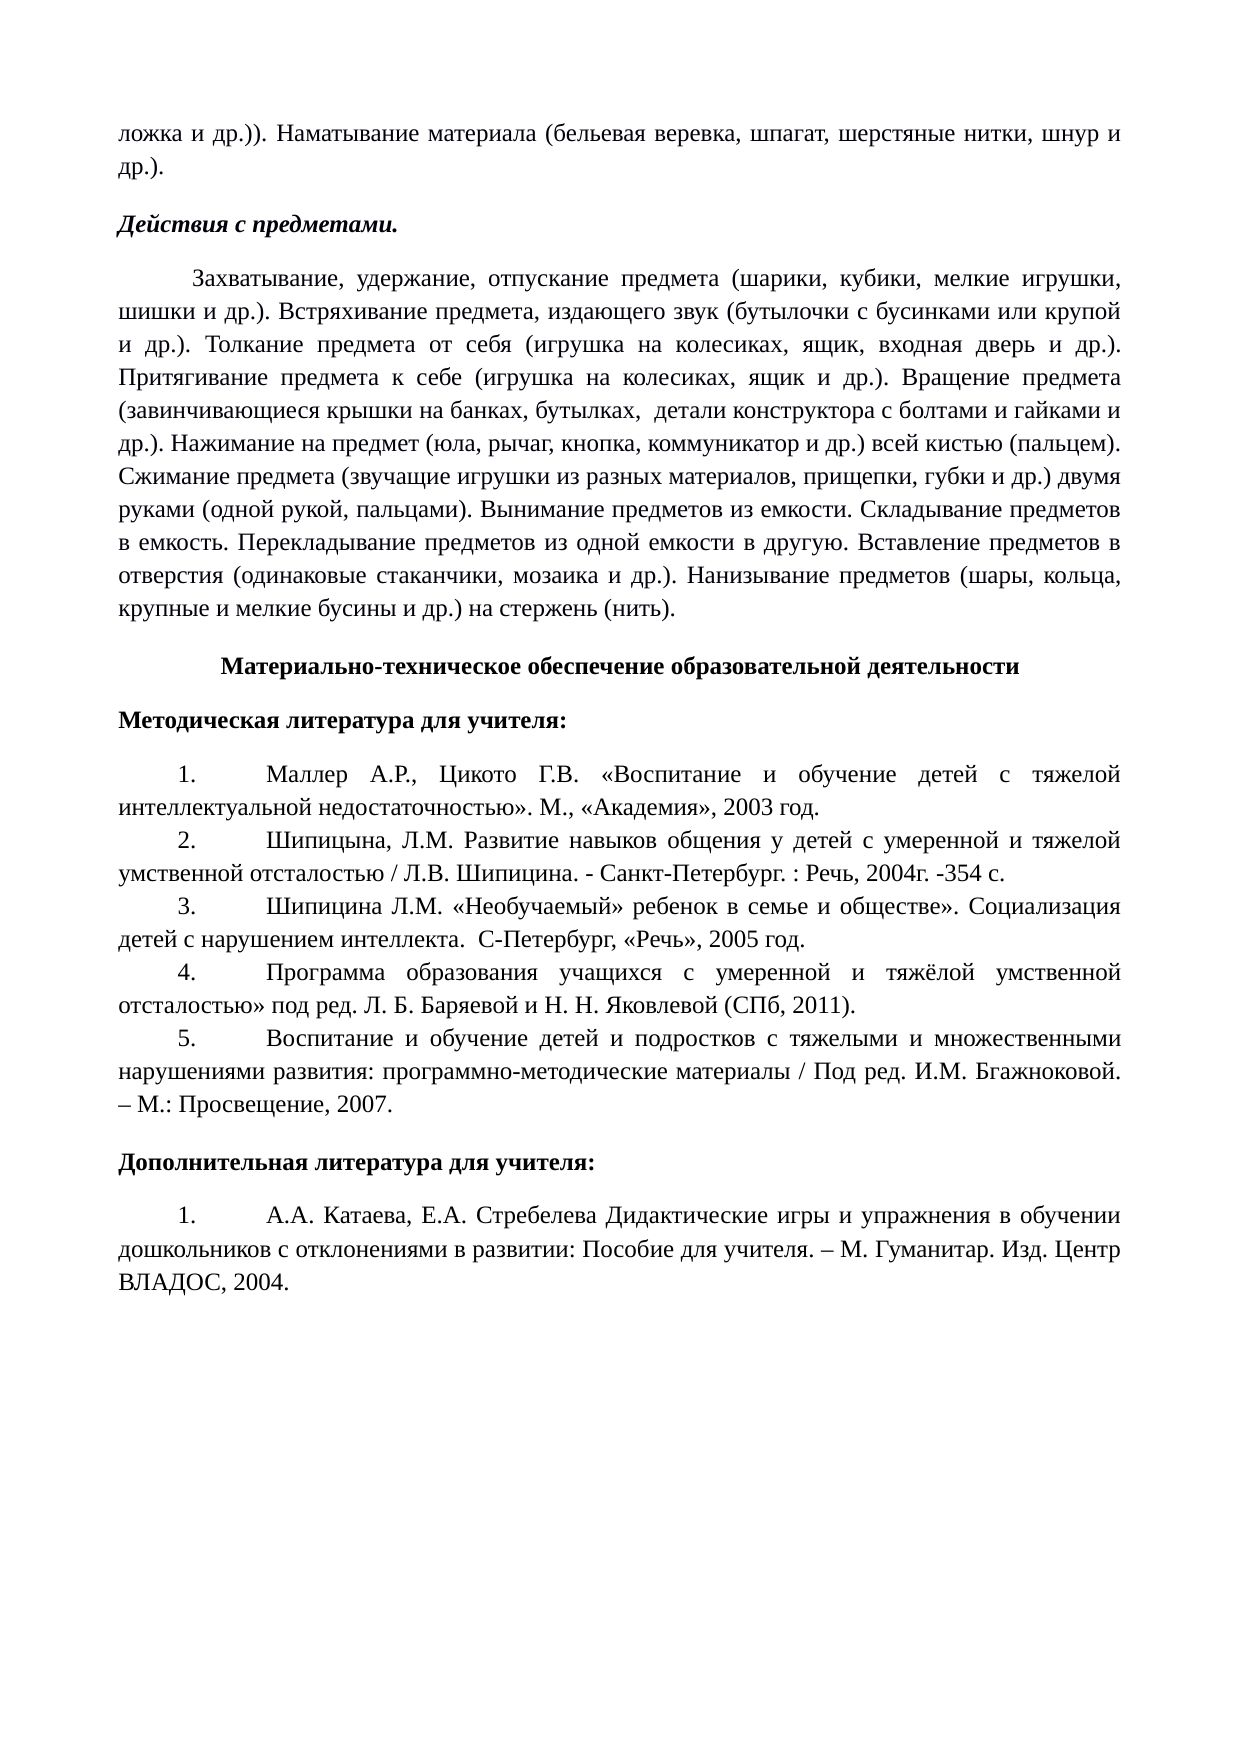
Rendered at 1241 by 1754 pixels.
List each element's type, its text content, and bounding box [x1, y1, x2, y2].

text Материально-техническое обеспечение образовательной деятельности [118, 651, 1122, 680]
list Методическая литература для учителя: [118, 705, 1122, 734]
text Захватывание, удержание, отпускание предмета (шарики, кубики, мелкие игрушки, шишки и др.). Встряхивание предмета, издающего звук (бутылочки с бусинками или крупой и др.). Толкание предмета от себя (игрушка на колесиках, ящик, входная дверь и др.). Притягивание предмета к себе (игрушка на колесиках, ящик и др.). Вращение предмета (завинчивающиеся крышки на банках, бутылках, детали конструктора с болтами и гайками и др.). Нажимание на предмет (юла, рычаг, кнопка, коммуникатор и др.) всей кистью (пальцем). Сжимание предмета (звучащие игрушки из разных материалов, прищепки, губки и др.) двумя руками (одной рукой, пальцами). Вынимание предметов из емкости. Складывание предметов в емкость. Перекладывание предметов из одной емкости в другую. Вставление предметов в отверстия (одинаковые стаканчики, мозаика и др.). Нанизывание предметов (шары, кольца, крупные и мелкие бусины и др.) на стержень (нить). [118, 263, 1122, 622]
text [118, 118, 1122, 180]
list Шипицина Л.М. «Необучаемый» ребенок в семье и обществе». Социализация детей с нарушением интеллекта. С-Петербург, «Речь», 2005 год. [118, 891, 1122, 952]
list Маллер А.Р., Цикото Г.В. «Воспитание и обучение детей с тяжелой интеллектуальной недостаточностью». М., «Академия», 2003 год. [118, 759, 1122, 820]
list Программа образования учащихся с умеренной и тяжёлой умственной отсталостью» под ред. Л. Б. Баряевой и Н. Н. Яковлевой (СПб, 2011). [118, 957, 1122, 1018]
list Воспитание и обучение детей и подростков с тяжелыми и множественными нарушениями развития: программно-методические материалы / Под ред. И.М. Бгажноковой. – М.: Просвещение, 2007. [118, 1023, 1122, 1118]
text Действия с предметами. [118, 209, 1122, 238]
list А.А. Катаева, Е.А. Стребелева Дидактические игры и упражнения в обучении дошкольников с отклонениями в развитии: Пособие для учителя. – М. Гуманитар. Изд. Центр ВЛАДОС, 2004. [118, 1201, 1122, 1295]
list Шипицына, Л.М. Развитие навыков общения у детей с умеренной и тяжелой умственной отсталостью / Л.В. Шипицина. - Санкт-Петербург. : Речь, 2004г. -354 с. [118, 825, 1122, 886]
list Дополнительная литература для учителя: [118, 1147, 1122, 1176]
